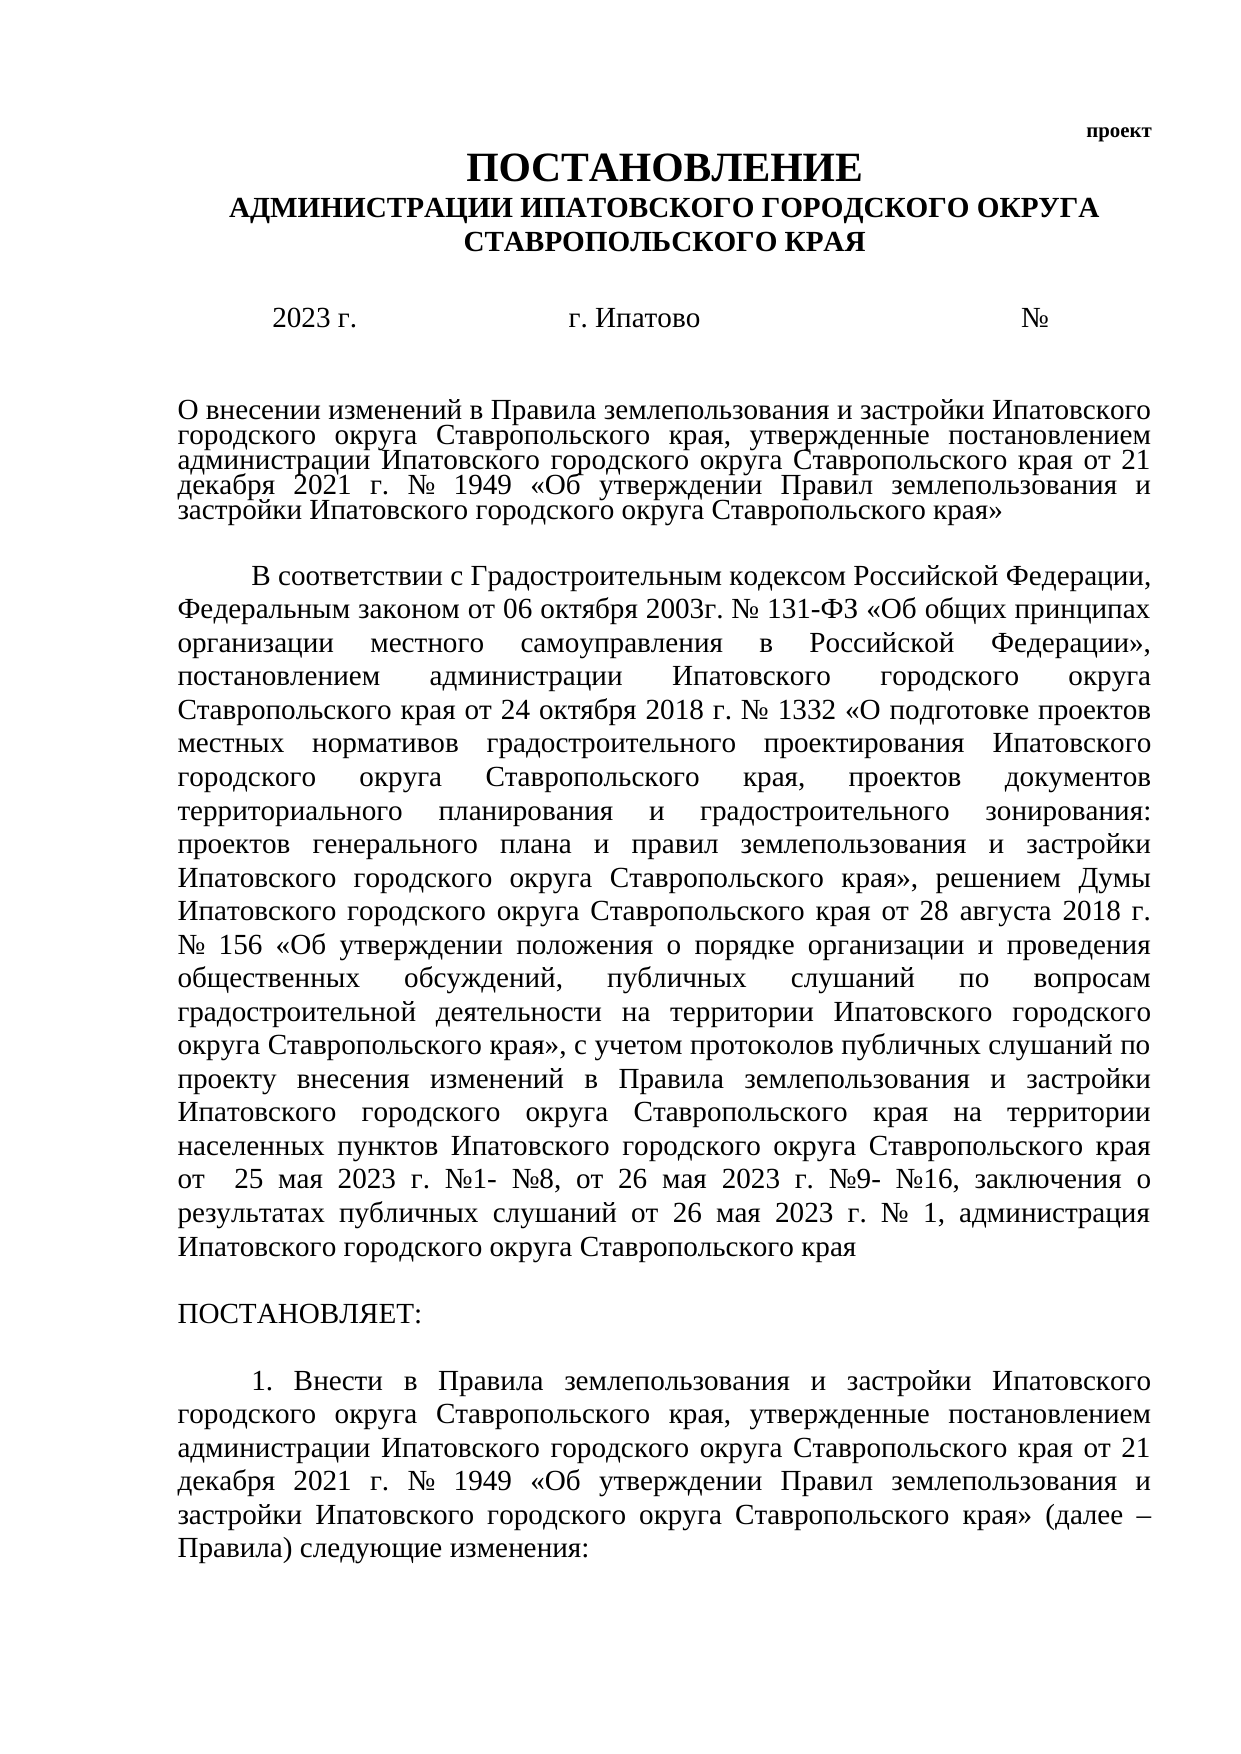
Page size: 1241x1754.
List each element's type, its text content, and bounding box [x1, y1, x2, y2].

text проект [177, 118, 1152, 142]
text ПОСТАНОВЛЕНИЕ [177, 142, 1152, 190]
text 1. Внести в Правила землепользования и застройки Ипатовского городского округа Ставропольского края, утвержденные постановлением администрации Ипатовского городского округа Ставропольского края от 21 декабря 2021 г. № 1949 «Об утверждении Правил землепользования и застройки Ипатовского городского округа Ставропольского края» (далее – Правила) следующие изменения: [177, 1363, 1152, 1564]
text В соответствии с Градостроительным кодексом Российской Федерации, Федеральным законом от 06 октября 2003г. № 131-ФЗ «Об общих принципах организации местного самоуправления в Российской Федерации», постановлением администрации Ипатовского городского округа Ставропольского края от 24 октября 2018 г. № 1332 «О подготовке проектов местных нормативов градостроительного проектирования Ипатовского городского округа Ставропольского края, проектов документов территориального планирования и градостроительного зонирования: проектов генерального плана и правил землепользования и застройки Ипатовского городского округа Ставропольского края», решением Думы Ипатовского городского округа Ставропольского края от 28 августа 2018 г. № 156 «Об утверждении положения о порядке организации и проведения общественных обсуждений, публичных слушаний по вопросам градостроительной деятельности на территории Ипатовского городского округа Ставропольского края», с учетом протоколов публичных слушаний по проекту внесения изменений в Правила землепользования и застройки Ипатовского городского округа Ставропольского края на территории населенных пунктов Ипатовского городского округа Ставропольского края от 25 мая 2023 г. №1- №8, от 26 мая 2023 г. №9- №16, заключения о результатах публичных слушаний от 26 мая 2023 г. № 1, администрация Ипатовского городского округа Ставропольского края [177, 558, 1152, 1262]
text ПОСТАНОВЛЯЕТ: [177, 1296, 1152, 1329]
text 2023 г. г. Ипатово № [177, 307, 1152, 332]
text О внесении изменений в Правила землепользования и застройки Ипатовского городского округа Ставропольского края, утвержденные постановлением администрации Ипатовского городского округа Ставропольского края от 21 декабря 2021 г. № 1949 «Об утверждении Правил землепользования и застройки Ипатовского городского округа Ставропольского края» [177, 399, 1152, 524]
text АДМИНИСТРАЦИИ ИПАТОВСКОГО ГОРОДСКОГО ОКРУГА [177, 190, 1152, 224]
text СТАВРОПОЛЬСКОГО КРАЯ [177, 224, 1152, 257]
